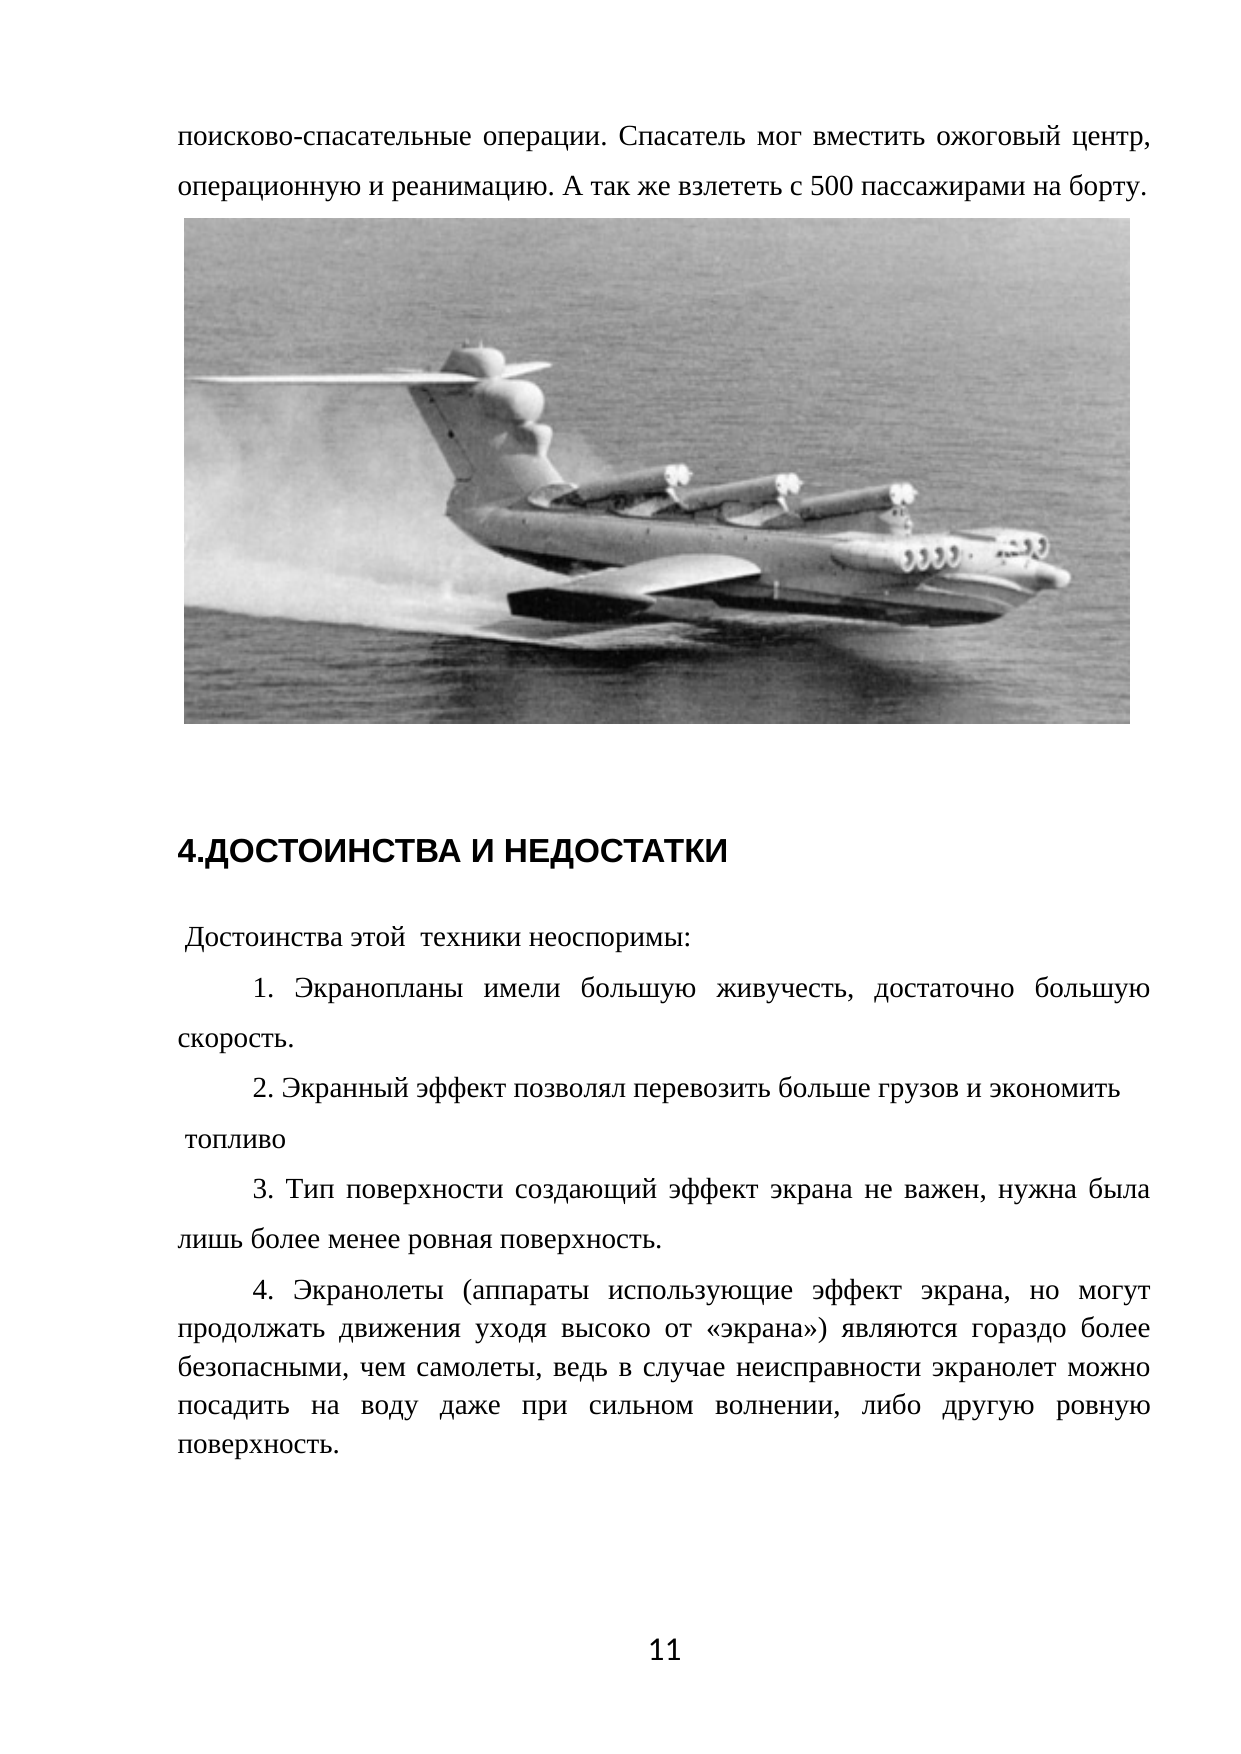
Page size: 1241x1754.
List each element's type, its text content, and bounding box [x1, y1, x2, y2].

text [177, 118, 1152, 202]
text 3. Тип поверхности создающий эффект экрана не важен, нужна была лишь более менее ровная поверхность. [177, 1171, 1152, 1255]
text 1. Экранопланы имели большую живучесть, достаточно большую скорость. [177, 970, 1152, 1054]
text 2. Экранный эффект позволял перевозить больше грузов и экономить [177, 1071, 1152, 1104]
text топливо [177, 1121, 1152, 1154]
text 4. Экранолеты (аппараты использующие эффект экрана, но могут продолжать движения уходя высоко от «экрана») являются гораздо более безопасными, чем самолеты, ведь в случае неисправности экранолет можно посадить на воду даже при сильном волнении, либо другую ровную поверхность. [177, 1272, 1152, 1459]
text Достоинства этой техники неоспоримы: [177, 919, 1152, 953]
subtitle 4.ДОСТОИНСТВА И НЕДОСТАТКИ [177, 831, 1152, 869]
picture [184, 218, 1130, 724]
